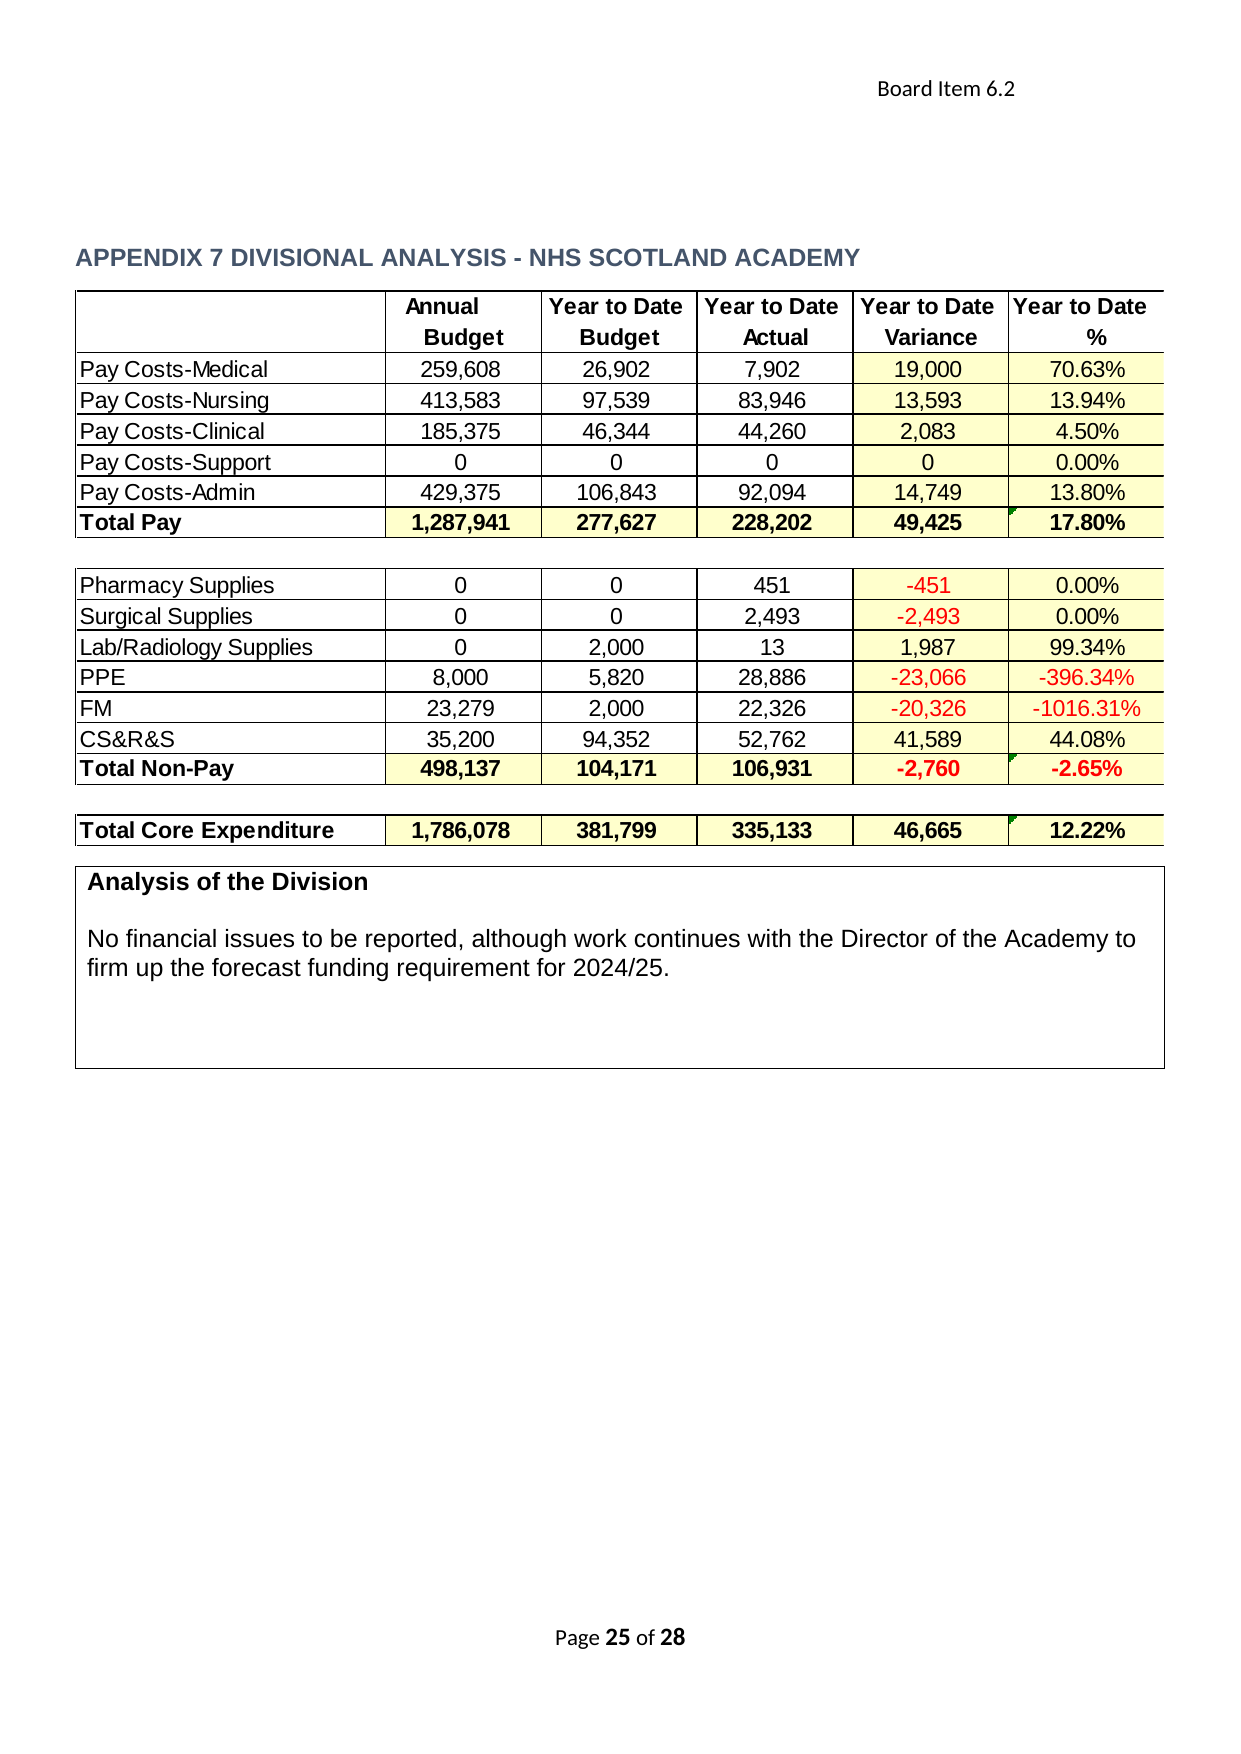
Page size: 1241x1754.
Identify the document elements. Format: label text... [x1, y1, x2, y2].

text APPENDIX 7 DIVISIONAL ANALYSIS - NHS SCOTLAND ACADEMY [75, 242, 1165, 271]
table_header Analysis of the Division No financial issues to be reported, although work continues with the Director of the Academy to firm up the forecast funding requirement for 2024/25. [76, 867, 1164, 1068]
